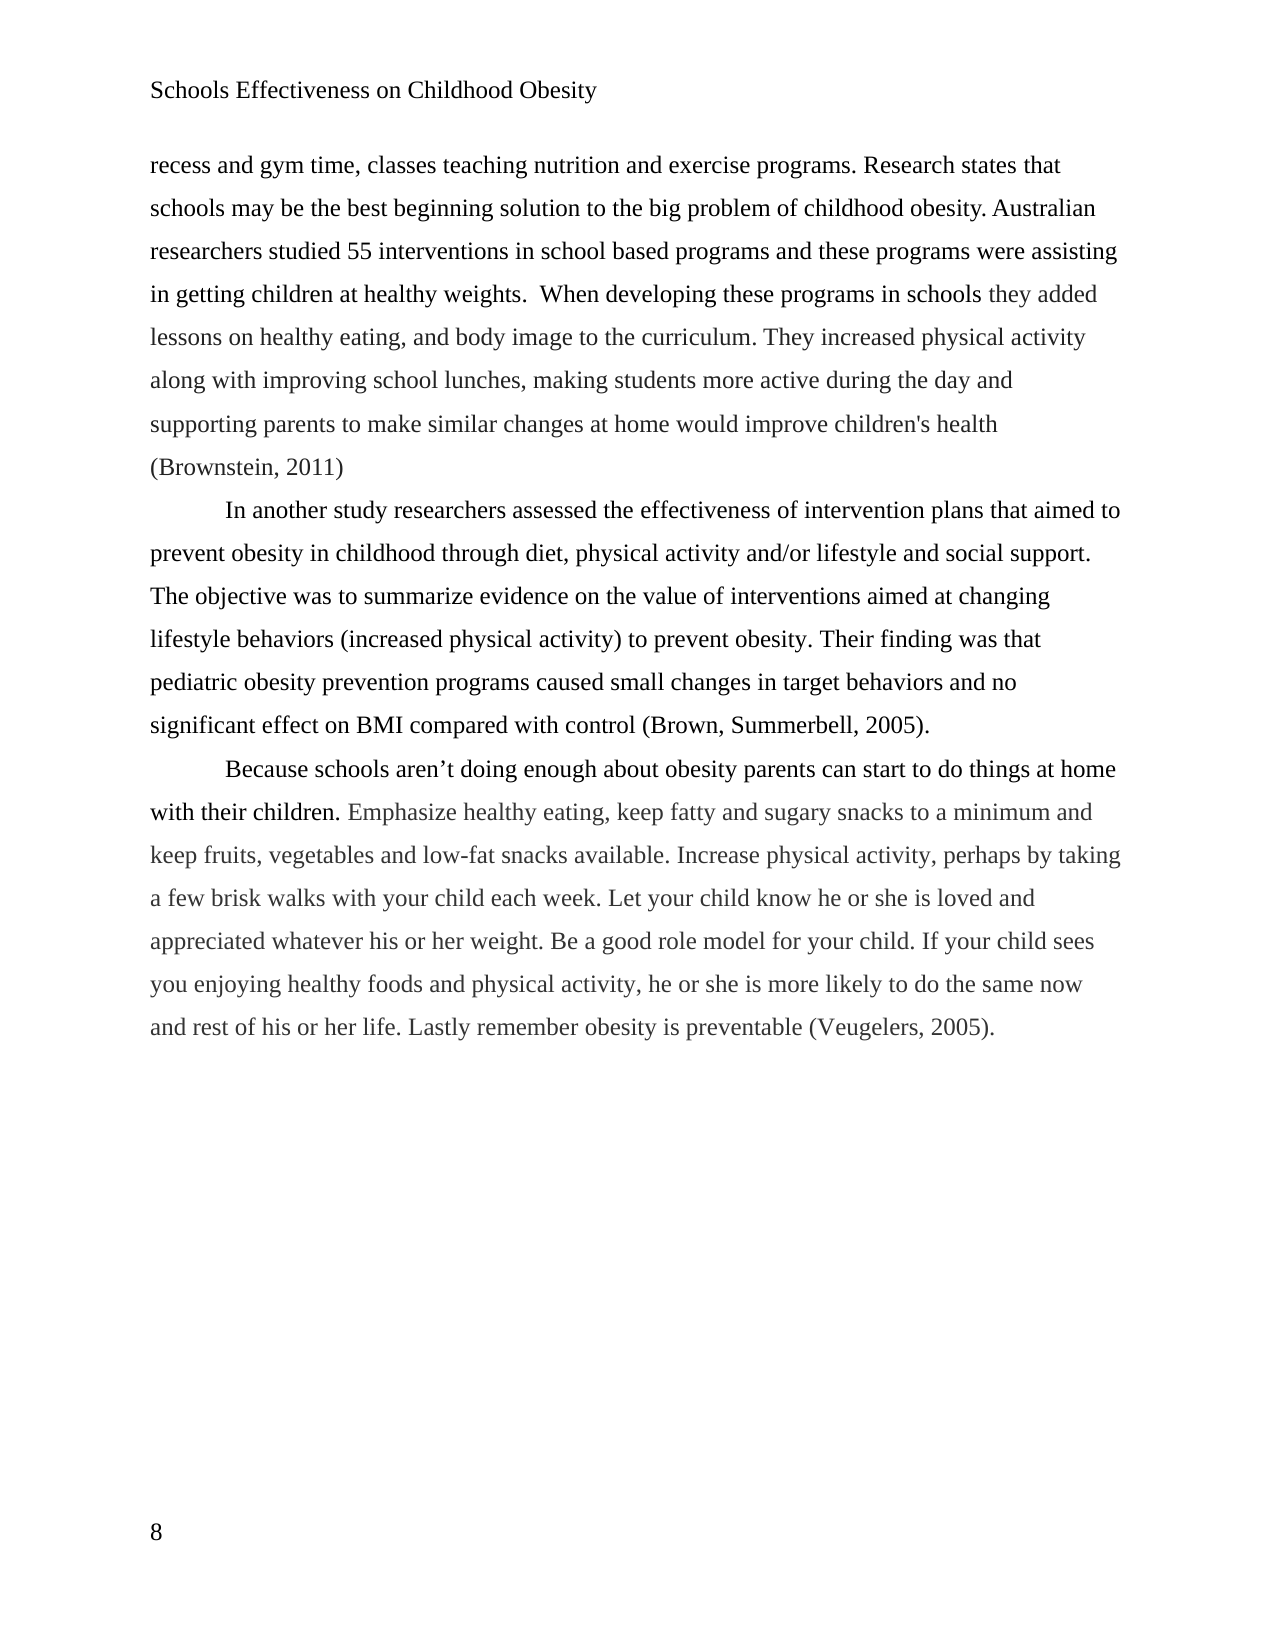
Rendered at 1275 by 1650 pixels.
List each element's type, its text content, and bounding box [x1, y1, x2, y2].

text In another study researchers assessed the effectiveness of intervention plans that aimed to prevent obesity in childhood through diet, physical activity and/or lifestyle and social support. The objective was to summarize evidence on the value of interventions aimed at changing lifestyle behaviors (increased physical activity) to prevent obesity. Their finding was that pediatric obesity prevention programs caused small changes in target behaviors and no significant effect on BMI compared with control (Brown, Summerbell, 2005). [150, 495, 1125, 739]
text Because schools aren’t doing enough about obesity parents can start to do things at home with their children. Emphasize healthy eating, keep fatty and sugary snacks to a minimum and keep fruits, vegetables and low-fat snacks available. Increase physical activity, perhaps by taking a few brisk walks with your child each week. Let your child know he or she is loved and appreciated whatever his or her weight. Be a good role model for your child. If your child sees you enjoying healthy foods and physical activity, he or she is more likely to do the same now and rest of his or her life. Lastly remember obesity is preventable (Veugelers, 2005). [150, 754, 1125, 1041]
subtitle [150, 150, 1125, 481]
